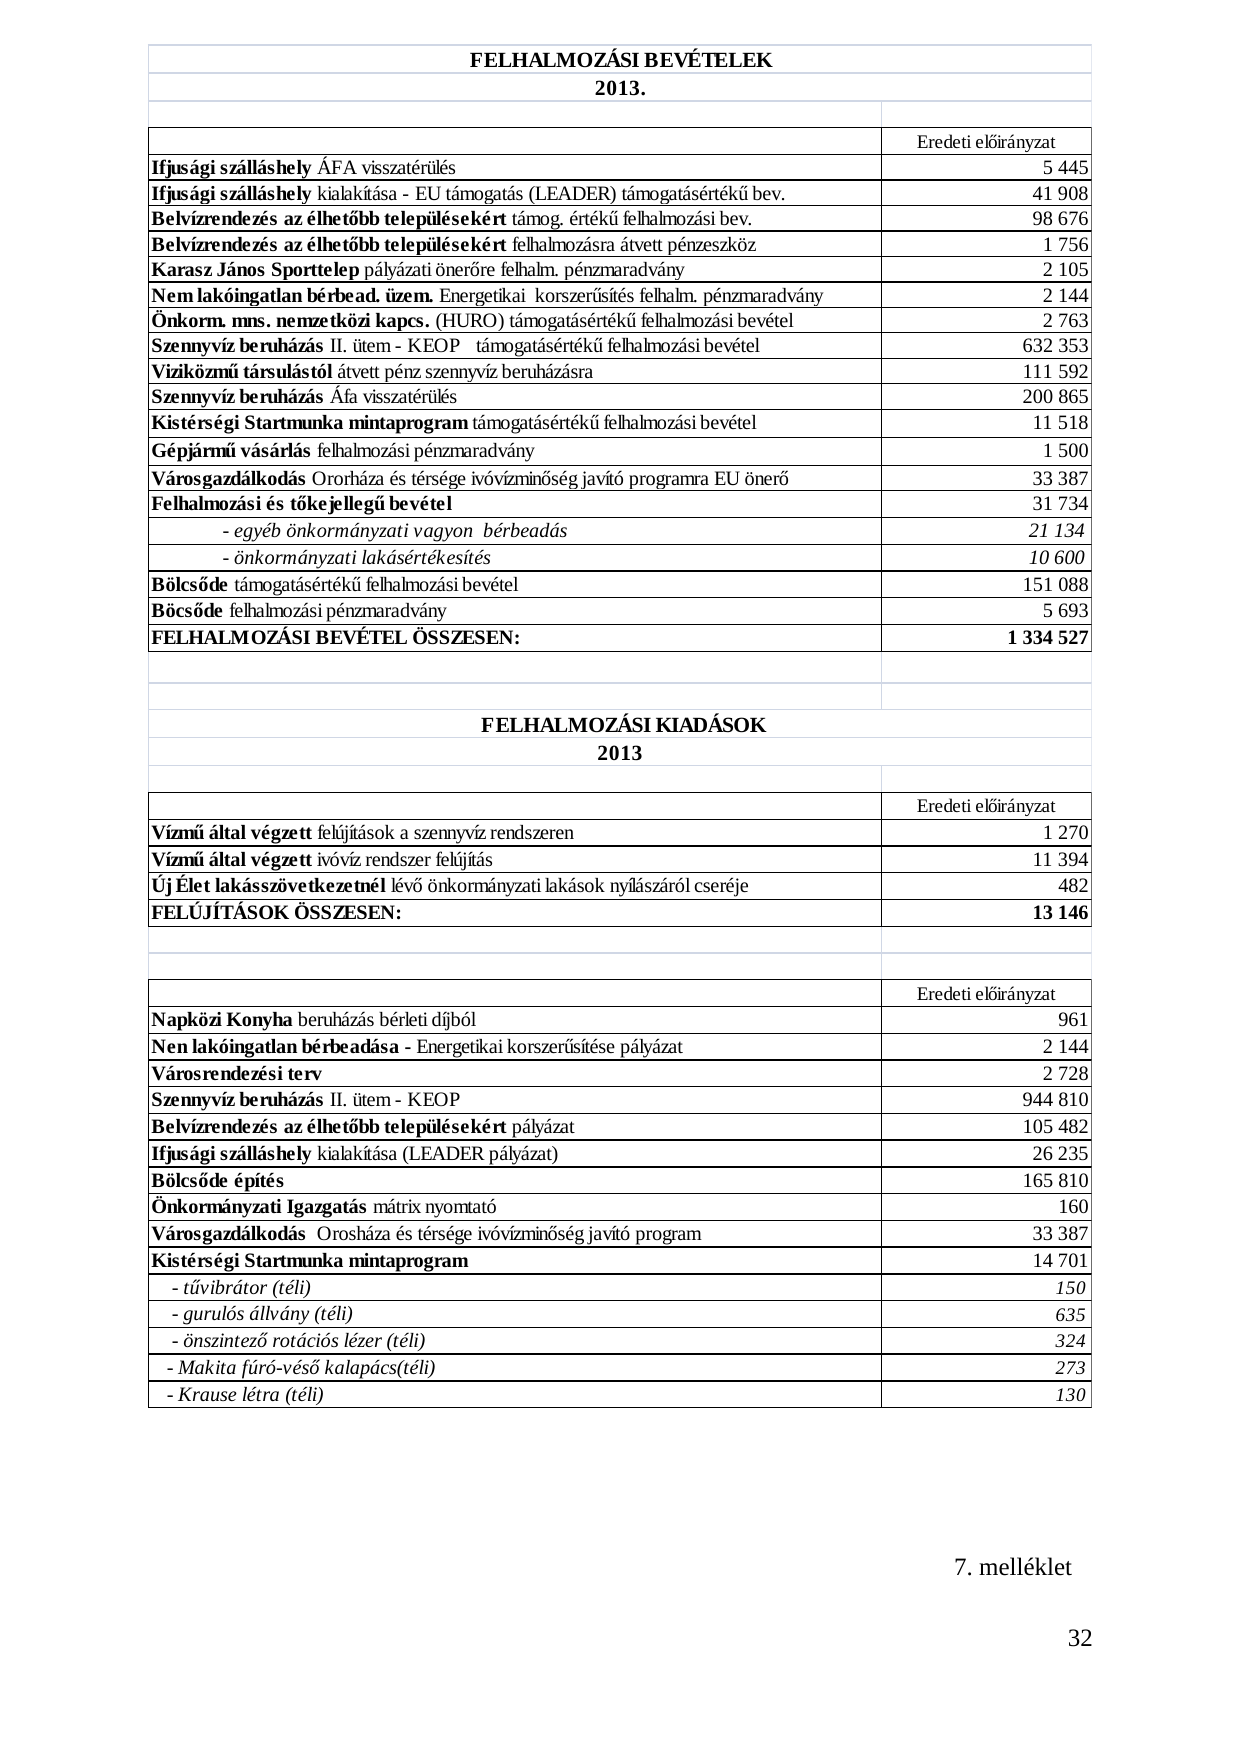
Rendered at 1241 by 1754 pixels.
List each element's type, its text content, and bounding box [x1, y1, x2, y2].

text 7. melléklet [148, 1552, 1093, 1581]
